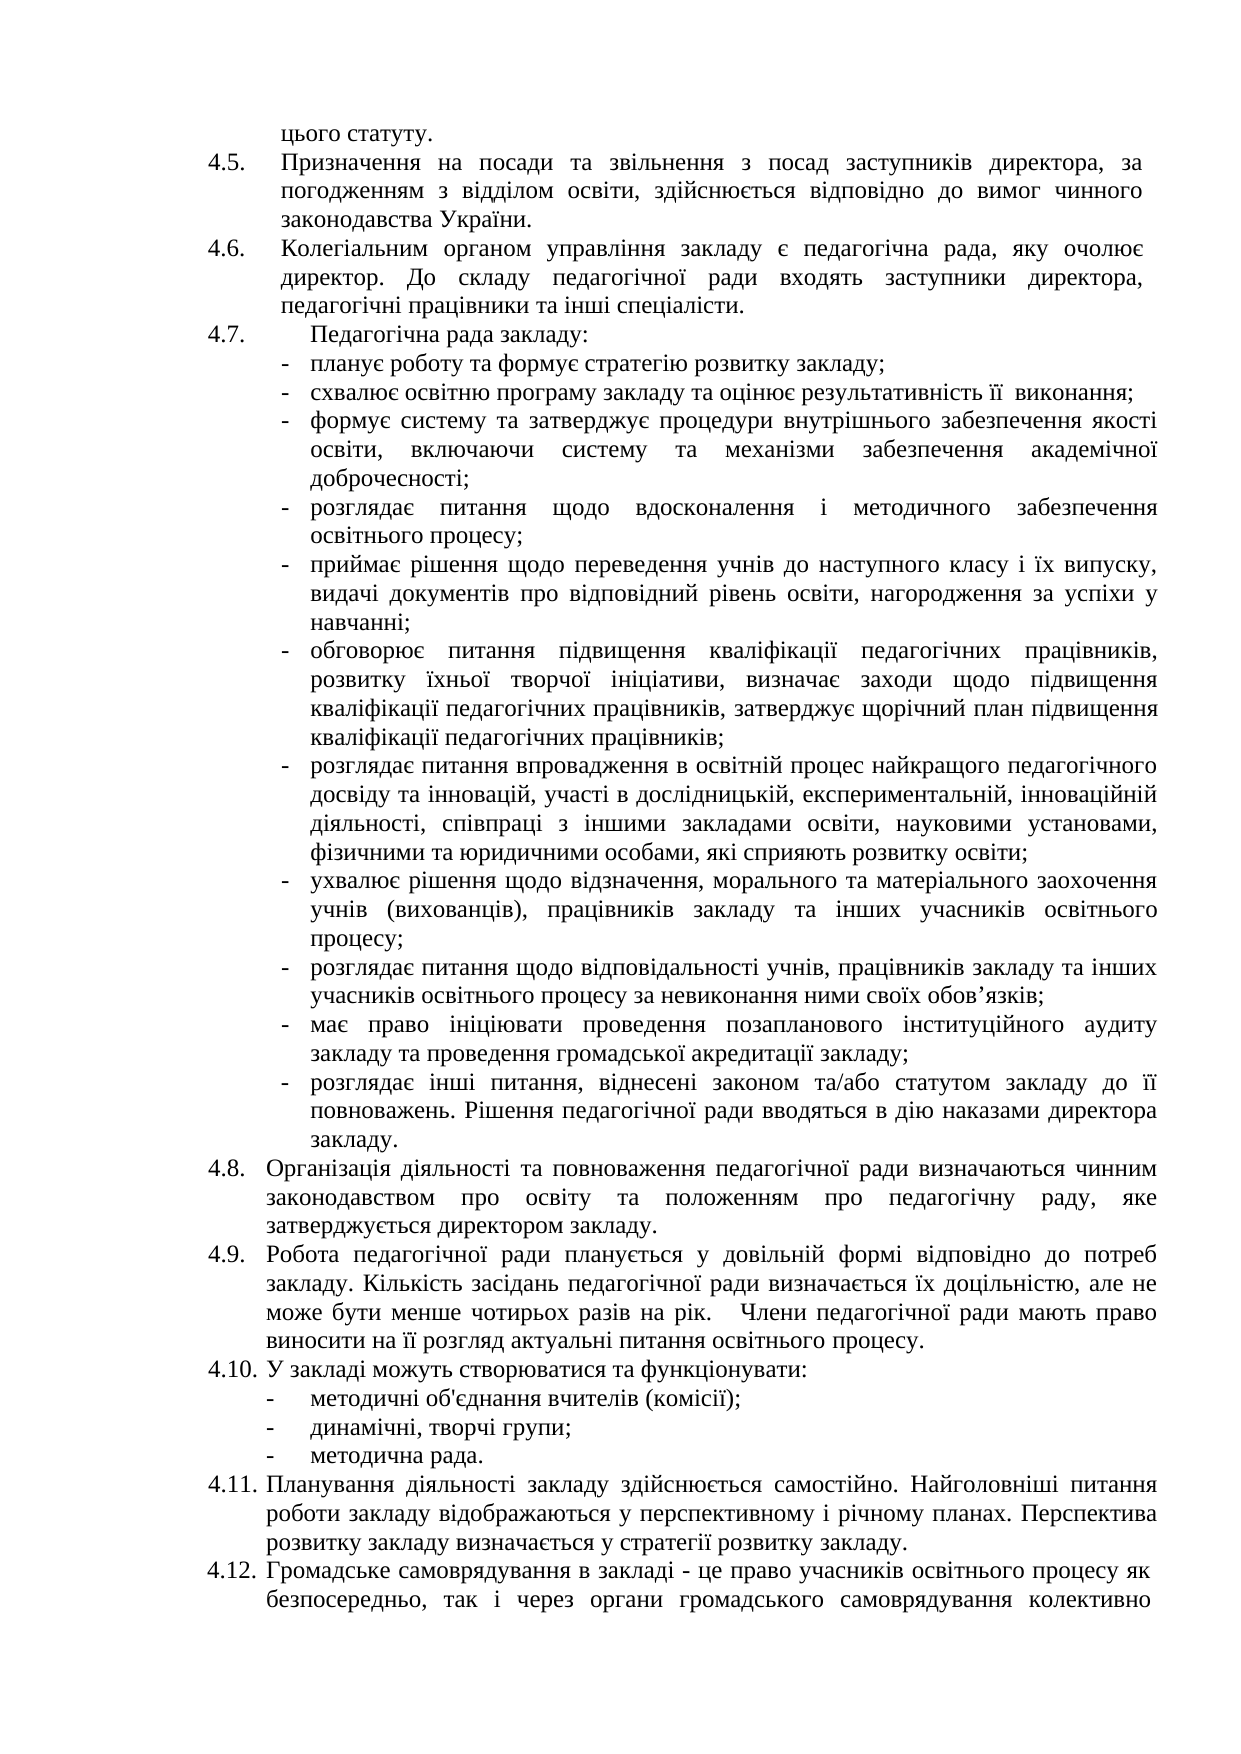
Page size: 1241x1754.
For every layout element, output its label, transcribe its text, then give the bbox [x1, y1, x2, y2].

list Робота педагогічної ради планується у довільній формі відповідно до потреб закладу. Кількість засідань педагогічної ради визначається їх доцільністю, але не може бути менше чотирьох разів на рік. Члени педагогічної ради мають право виносити на її розгляд актуальні питання освітнього процесу. [208, 1239, 1158, 1354]
list Організація діяльності та повноваження педагогічної ради визначаються чинним законодавством про освіту та положенням про педагогічну раду, яке затверджується директором закладу. [208, 1153, 1158, 1239]
list У закладі можуть створюватися та функціонувати: [208, 1354, 1158, 1383]
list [236, 118, 1143, 147]
list Педагогічна рада закладу: [208, 319, 1152, 348]
list Призначення на посади та звільнення з посад заступників директора, за погодженням з відділом освіти, здійснюється відповідно до вимог чинного законодавства України. [208, 147, 1143, 233]
list має право ініціювати проведення позапланового інституційного аудиту закладу та проведення громадської акредитації закладу; [281, 1009, 1158, 1067]
list розглядає питання впровадження в освітній процес найкращого педагогічного досвіду та інновацій, участі в дослідницькій, експериментальній, інноваційній діяльності, співпраці з іншими закладами освіти, науковими установами, фізичними та юридичними особами, які сприяють розвитку освіти; [281, 751, 1158, 866]
list схвалює освітню програму закладу та оцінює результативність її виконання; [281, 377, 1158, 406]
list розглядає питання щодо вдосконалення і методичного забезпечення освітнього процесу; [281, 492, 1158, 549]
list формує систему та затверджує процедури внутрішнього забезпечення якості освіти, включаючи систему та механізми забезпечення академічної доброчесності; [281, 406, 1158, 492]
list Колегіальним органом управління закладу є педагогічна рада, яку очолює директор. До складу педагогічної ради входять заступники директора, педагогічні працівники та інші спеціалісти. [208, 233, 1143, 319]
list методичні об'єднання вчителів (комісії); [266, 1383, 1158, 1412]
list Планування діяльності закладу здійснюється самостійно. Найголовніші питання роботи закладу відображаються у перспективному і річному планах. Перспектива розвитку закладу визначається у стратегії розвитку закладу. [208, 1469, 1158, 1556]
list розглядає питання щодо відповідальності учнів, працівників закладу та інших учасників освітнього процесу за невиконання ними своїх обов’язків; [281, 952, 1158, 1009]
list приймає рішення щодо переведення учнів до наступного класу і їх випуску, видачі документів про відповідний рівень освіти, нагородження за успіхи у навчанні; [281, 549, 1158, 636]
list динамічні, творчі групи; [266, 1412, 1158, 1441]
list обговорює питання підвищення кваліфікації педагогічних працівників, розвитку їхньої творчої ініціативи, визначає заходи щодо підвищення кваліфікації педагогічних працівників, затверджує щорічний план підвищення кваліфікації педагогічних працівників; [281, 636, 1158, 751]
list ухвалює рішення щодо відзначення, морального та матеріального заохочення учнів (вихованців), працівників закладу та інших учасників освітнього процесу; [281, 866, 1158, 952]
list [207, 1556, 1152, 1613]
list методична рада. [266, 1441, 1158, 1469]
list планує роботу та формує стратегію розвитку закладу; [281, 348, 1158, 377]
list розглядає інші питання, віднесені законом та/або статутом закладу до її повноважень. Рішення педагогічної ради вводяться в дію наказами директора закладу. [281, 1067, 1158, 1153]
